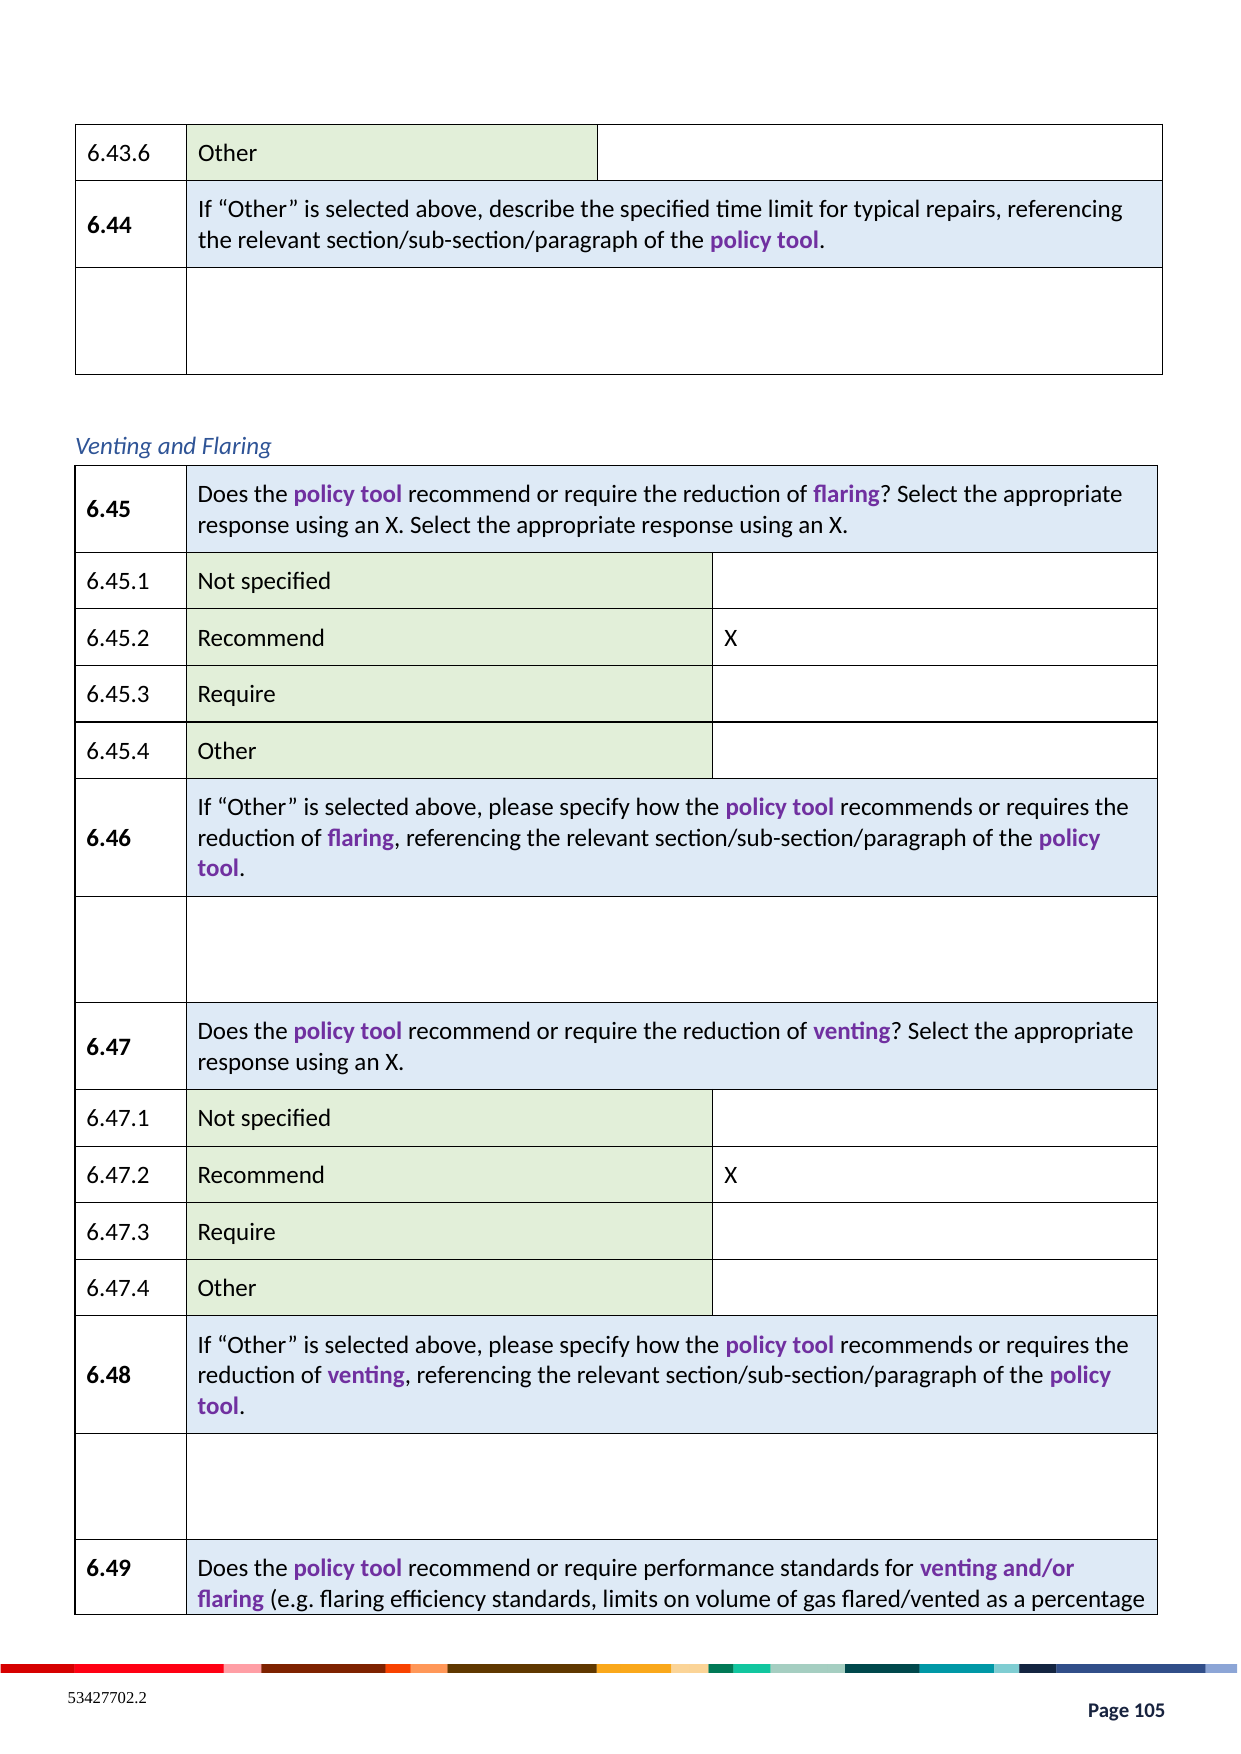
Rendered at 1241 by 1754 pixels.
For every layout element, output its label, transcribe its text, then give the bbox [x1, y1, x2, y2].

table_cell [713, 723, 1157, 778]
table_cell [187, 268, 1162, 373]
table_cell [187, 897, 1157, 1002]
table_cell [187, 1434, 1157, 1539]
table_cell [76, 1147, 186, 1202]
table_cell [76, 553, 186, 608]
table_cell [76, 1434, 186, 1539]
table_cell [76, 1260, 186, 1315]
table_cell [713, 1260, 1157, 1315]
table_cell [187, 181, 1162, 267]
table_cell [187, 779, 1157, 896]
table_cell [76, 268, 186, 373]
subtitle Venting and Flaring [75, 430, 1165, 461]
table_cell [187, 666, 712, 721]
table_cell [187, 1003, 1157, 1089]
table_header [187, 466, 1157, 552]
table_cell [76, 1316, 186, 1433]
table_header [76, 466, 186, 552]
picture [0, 1664, 1236, 1673]
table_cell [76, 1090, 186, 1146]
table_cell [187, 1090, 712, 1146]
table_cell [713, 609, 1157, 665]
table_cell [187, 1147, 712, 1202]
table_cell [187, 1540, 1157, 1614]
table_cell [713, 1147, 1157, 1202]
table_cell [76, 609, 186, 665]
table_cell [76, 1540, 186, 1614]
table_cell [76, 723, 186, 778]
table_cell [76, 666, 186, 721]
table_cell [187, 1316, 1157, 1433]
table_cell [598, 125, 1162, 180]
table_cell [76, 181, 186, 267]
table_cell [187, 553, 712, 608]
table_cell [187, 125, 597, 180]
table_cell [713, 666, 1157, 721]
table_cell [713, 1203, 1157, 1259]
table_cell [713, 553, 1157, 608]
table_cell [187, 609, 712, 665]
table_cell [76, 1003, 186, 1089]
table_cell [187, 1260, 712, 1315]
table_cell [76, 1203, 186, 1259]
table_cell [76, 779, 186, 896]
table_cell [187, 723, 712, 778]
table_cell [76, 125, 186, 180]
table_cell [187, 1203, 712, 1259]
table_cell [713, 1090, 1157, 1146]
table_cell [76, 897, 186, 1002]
